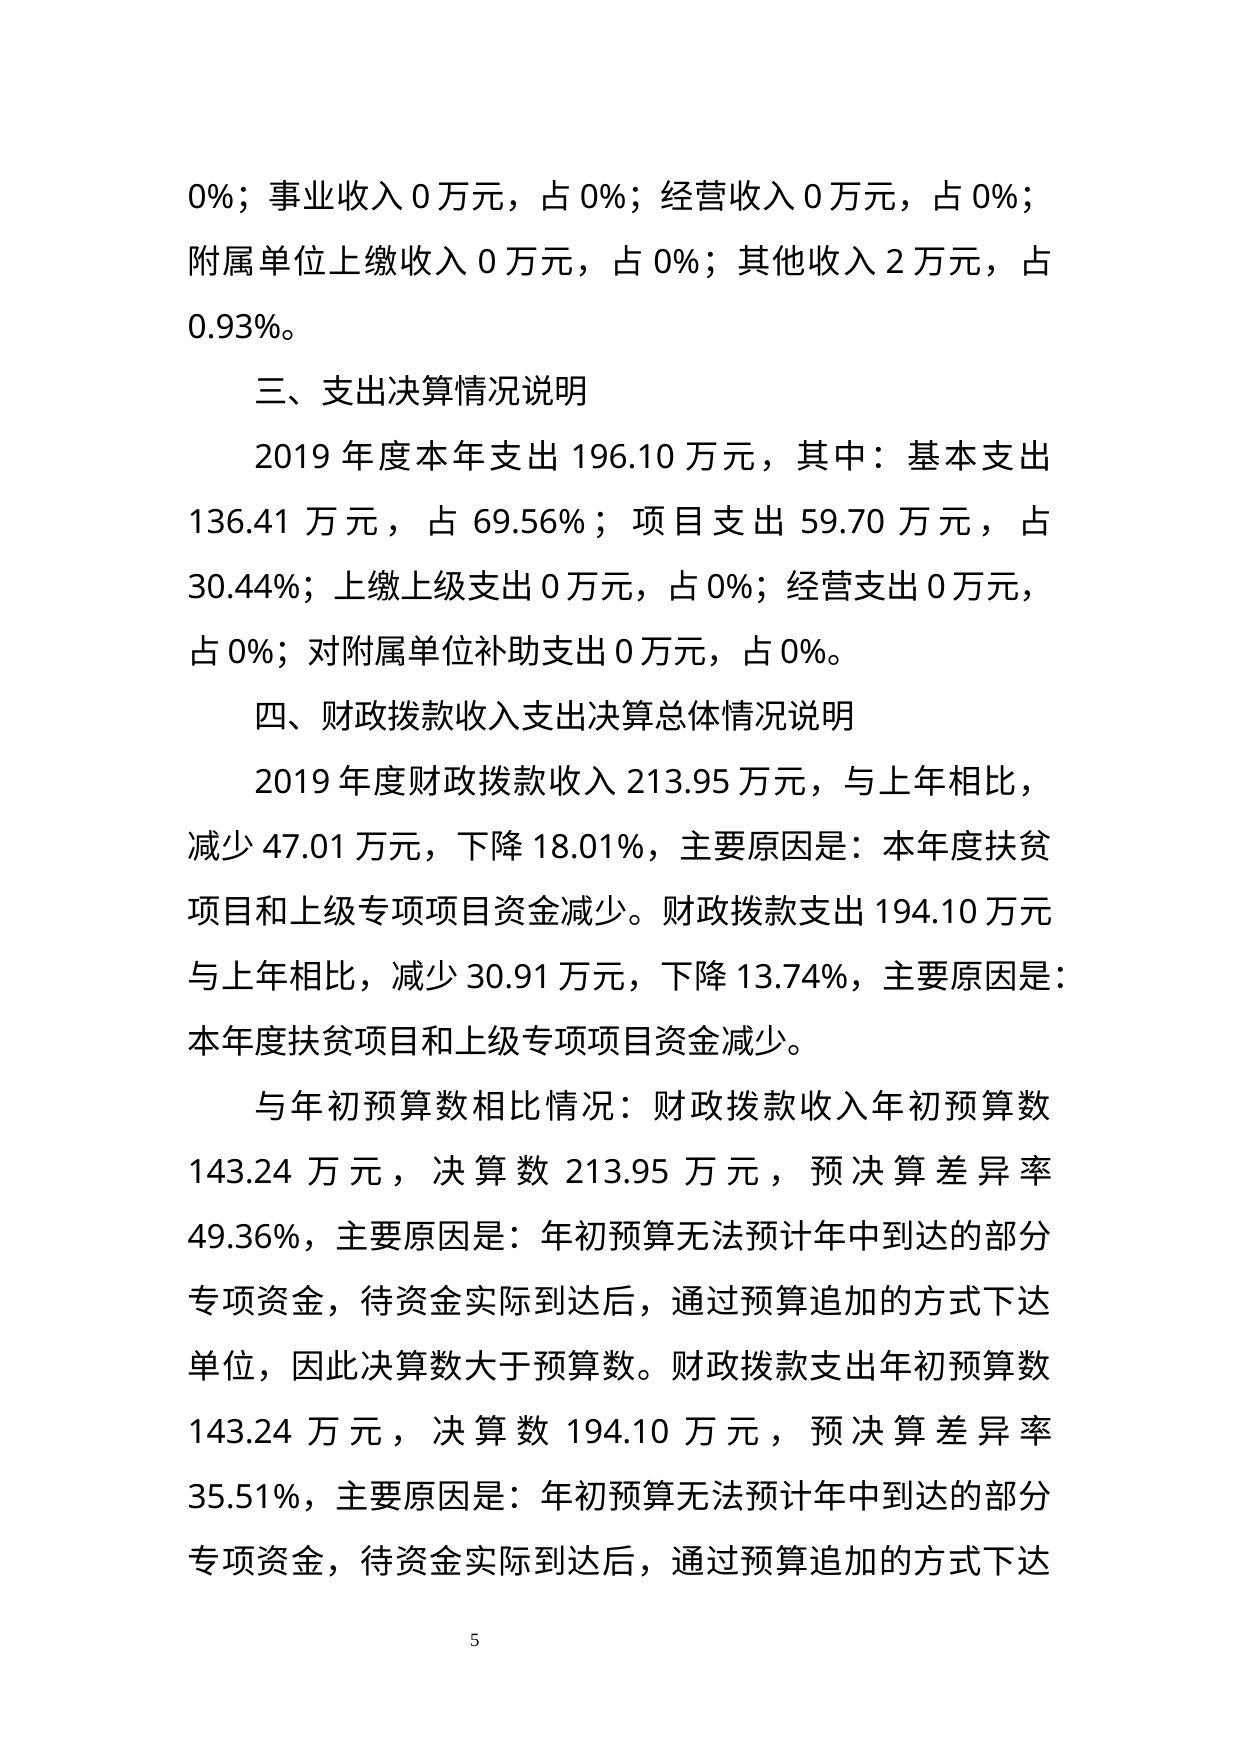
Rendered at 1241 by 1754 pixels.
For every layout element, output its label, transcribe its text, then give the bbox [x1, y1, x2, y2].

text 2019年度本年支出196.10万元，其中：基本支出136.41万元，占69.56%；项目支出59.70万元，占30.44%；上缴上级支出0万元，占0%；经营支出0万元，占0%；对附属单位补助支出0万元，占0%。 [187, 422, 1053, 682]
text 三、支出决算情况说明 [187, 357, 1053, 422]
text 四、财政拨款收入支出决算总体情况说明 [187, 682, 1053, 747]
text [187, 162, 1053, 357]
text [187, 1072, 1053, 1592]
text 2019年度财政拨款收入213.95万元，与上年相比，减少47.01万元，下降18.01%，主要原因是：本年度扶贫项目和上级专项项目资金减少。财政拨款支出194.10万元，与上年相比，减少30.91万元，下降13.74%，主要原因是：本年度扶贫项目和上级专项项目资金减少。 [187, 747, 1053, 1072]
